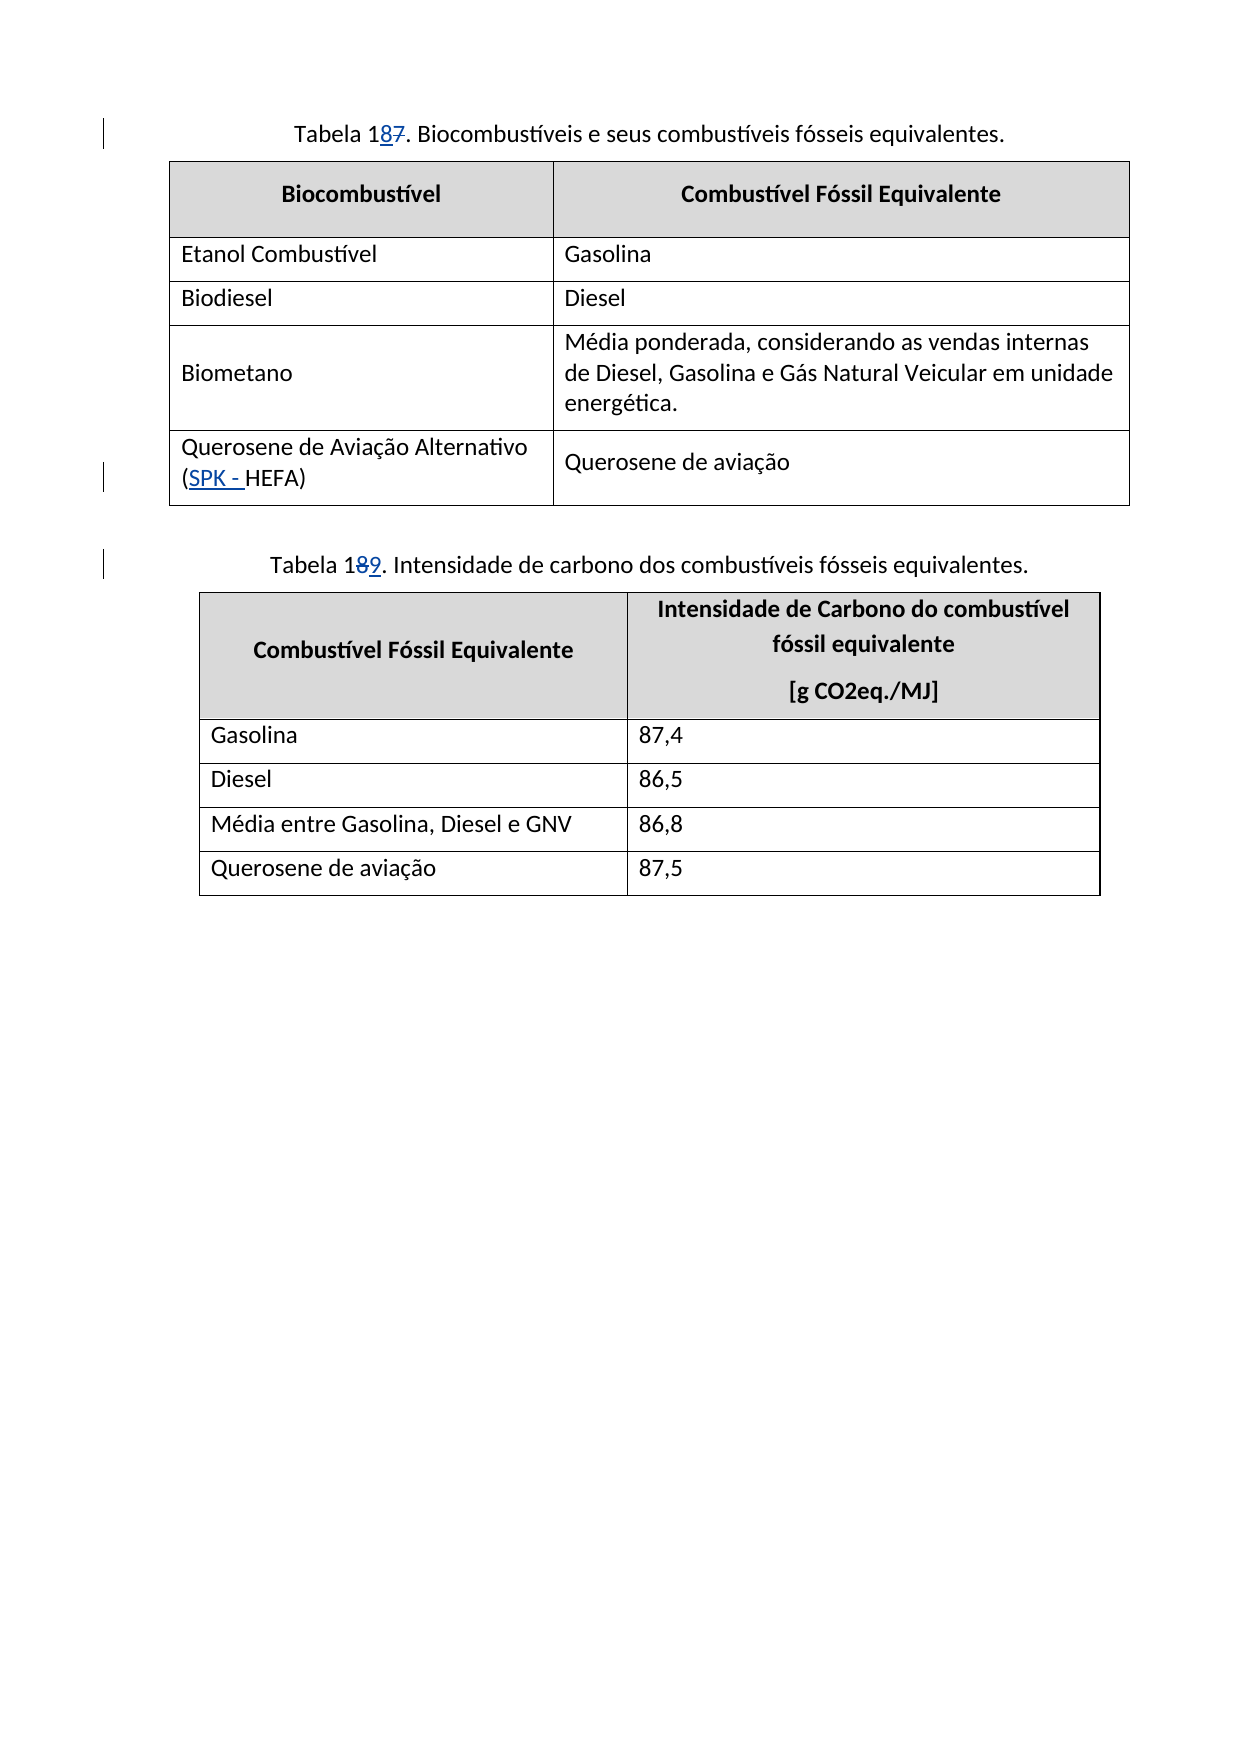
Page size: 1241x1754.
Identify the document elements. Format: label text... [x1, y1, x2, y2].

table_cell Querosene de Aviação Alternativo (HEFA) [170, 431, 553, 505]
table_header Biocombustível [170, 162, 553, 237]
table_cell Biometano [170, 326, 553, 430]
text Tabela 1. Intensidade de carbono dos combustíveis fósseis equivalentes. [118, 549, 1181, 579]
table_cell Gasolina [200, 720, 627, 763]
table_cell 86,5 [628, 764, 1099, 807]
table_cell 86,8 [628, 808, 1099, 851]
table_cell Gasolina [554, 238, 1129, 281]
table_cell 87,5 [628, 852, 1099, 895]
table_cell Querosene de aviação [200, 852, 627, 895]
table_header Combustível Fóssil Equivalente [554, 162, 1129, 237]
table_cell Diesel [200, 764, 627, 807]
table_cell Diesel [554, 282, 1129, 325]
table_cell Querosene de aviação [554, 431, 1129, 505]
table_cell 87,4 [628, 720, 1099, 763]
text Tabela 1. Biocombustíveis e seus combustíveis fósseis equivalentes. [118, 118, 1181, 149]
table_header Combustível Fóssil Equivalente [200, 593, 627, 718]
table_cell Etanol Combustível [170, 238, 553, 281]
table_cell Média entre Gasolina, Diesel e GNV [200, 808, 627, 851]
table_cell Média ponderada, considerando as vendas internas de Diesel, Gasolina e Gás Natural Veicular em unidade energética. [554, 326, 1129, 430]
table_header Intensidade de Carbono do combustível fóssil equivalente [g CO2eq./MJ] [628, 593, 1099, 718]
table_cell Biodiesel [170, 282, 553, 325]
